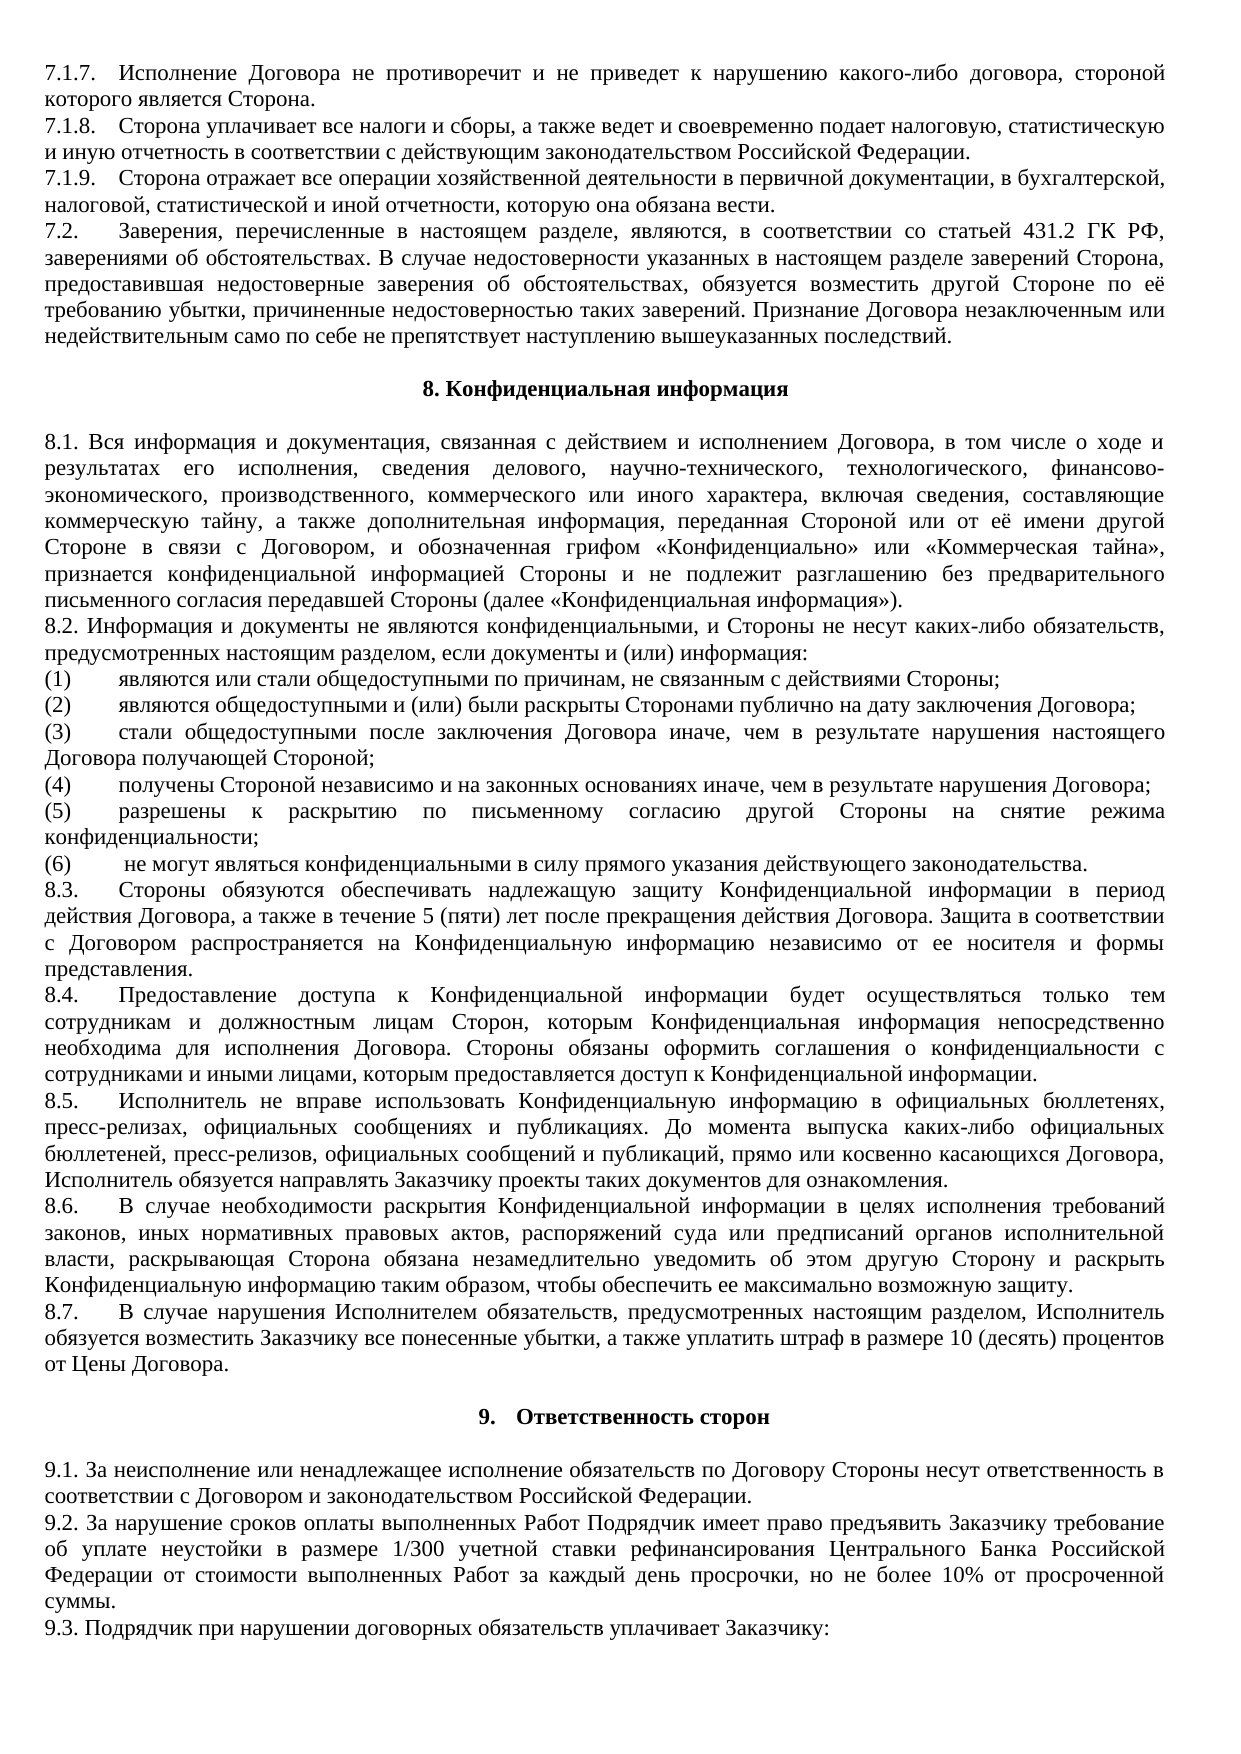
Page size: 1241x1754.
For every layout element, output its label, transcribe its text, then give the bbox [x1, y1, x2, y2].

text (5) разрешены к раскрытию по письменному согласию другой Стороны на снятие режима конфиденциальности; [44, 797, 1167, 850]
text 8.6. В случае необходимости раскрытия Конфиденциальной информации в целях исполнения требований законов, иных нормативных правовых актов, распоряжений суда или предписаний органов исполнительной власти, раскрывающая Сторона обязана незамедлительно уведомить об этом другую Сторону и раскрыть Конфиденциальную информацию таким образом, чтобы обеспечить ее максимально возможную защиту. [44, 1192, 1167, 1298]
text 8.7. В случае нарушения Исполнителем обязательств, предусмотренных настоящим разделом, Исполнитель обязуется возместить Заказчику все понесенные убытки, а также уплатить штраф в размере 10 (десять) процентов от Цены Договора. [44, 1298, 1167, 1377]
text 7.1.7. Исполнение Договора не противоречит и не приведет к нарушению какого-либо договора, стороной которого является Сторона. [44, 59, 1167, 112]
text 9.2. За нарушение сроков оплаты выполненных Работ Подрядчик имеет право предъявить Заказчику требование об уплате неустойки в размере 1/300 учетной ставки рефинансирования Центрального Банка Российской Федерации от стоимости выполненных Работ за каждый день просрочки, но не более 10% от просроченной суммы. [44, 1508, 1167, 1614]
text 7.1.8. Сторона уплачивает все налоги и сборы, а также ведет и своевременно подает налоговую, статистическую и иную отчетность в соответствии с действующим законодательством Российской Федерации. [44, 112, 1167, 164]
text 7.2. Заверения, перечисленные в настоящем разделе, являются, в соответствии со статьей 431.2 ГК РФ, заверениями об обстоятельствах. В случае недостоверности указанных в настоящем разделе заверений Сторона, предоставившая недостоверные заверения об обстоятельствах, обязуется возместить другой Стороне по её требованию убытки, причиненные недостоверностью таких заверений. Признание Договора незаключенным или недействительным само по себе не препятствует наступлению вышеуказанных последствий. [44, 217, 1167, 349]
text (3) стали общедоступными после заключения Договора иначе, чем в результате нарушения настоящего Договора получающей Стороной; [44, 718, 1167, 771]
text 8.3. Стороны обязуются обеспечивать надлежащую защиту Конфиденциальной информации в период действия Договора, а также в течение 5 (пяти) лет после прекращения действия Договора. Защита в соответствии с Договором распространяется на Конфиденциальную информацию независимо от ее носителя и формы представления. [44, 876, 1167, 981]
text (2) являются общедоступными и (или) были раскрыты Сторонами публично на дату заключения Договора; [44, 692, 1167, 718]
text 8. Конфиденциальная информация [44, 375, 1167, 402]
text 7.1.9. Сторона отражает все операции хозяйственной деятельности в первичной документации, в бухгалтерской, налоговой, статистической и иной отчетности, которую она обязана вести. [44, 164, 1167, 217]
text (6) не могут являться конфиденциальными в силу прямого указания действующего законодательства. [44, 850, 1167, 876]
text 8.5. Исполнитель не вправе использовать Конфиденциальную информацию в официальных бюллетенях, пресс-релизах, официальных сообщениях и публикациях. До момента выпуска каких-либо официальных бюллетеней, пресс-релизов, официальных сообщений и публикаций, прямо или косвенно касающихся Договора, Исполнитель обязуется направлять Заказчику проекты таких документов для ознакомления. [44, 1087, 1167, 1192]
text 8.4. Предоставление доступа к Конфиденциальной информации будет осуществляться только тем сотрудникам и должностным лицам Сторон, которым Конфиденциальная информация непосредственно необходима для исполнения Договора. Стороны обязаны оформить соглашения о конфиденциальности с сотрудниками и иными лицами, которым предоставляется доступ к Конфиденциальной информации. [44, 981, 1167, 1087]
text 9.1. За неисполнение или ненадлежащее исполнение обязательств по Договору Стороны несут ответственность в соответствии с Договором и законодательством Российской Федерации. [44, 1456, 1167, 1508]
text (1) являются или стали общедоступными по причинам, не связанным с действиями Стороны; [44, 665, 1167, 692]
text 8.2. Информация и документы не являются конфиденциальными, и Стороны не несут каких-либо обязательств, предусмотренных настоящим разделом, если документы и (или) информация: [44, 612, 1167, 665]
text 8.1. Вся информация и документация, связанная с действием и исполнением Договора, в том числе о ходе и результатах его исполнения, сведения делового, научно-технического, технологического, финансово-экономического, производственного, коммерческого или иного характера, включая сведения, составляющие коммерческую тайну, а также дополнительная информация, переданная Стороной или от её имени другой Стороне в связи с Договором, и обозначенная грифом «Конфиденциально» или «Коммерческая тайна», признается конфиденциальной информацией Стороны и не подлежит разглашению без предварительного письменного согласия передавшей Стороны (далее «Конфиденциальная информация»). [44, 428, 1167, 612]
list Ответственность сторон [82, 1403, 1167, 1429]
text (4) получены Стороной независимо и на законных основаниях иначе, чем в результате нарушения Договора; [44, 771, 1167, 797]
text 9.3. Подрядчик при нарушении договорных обязательств уплачивает Заказчику: [44, 1614, 1167, 1640]
